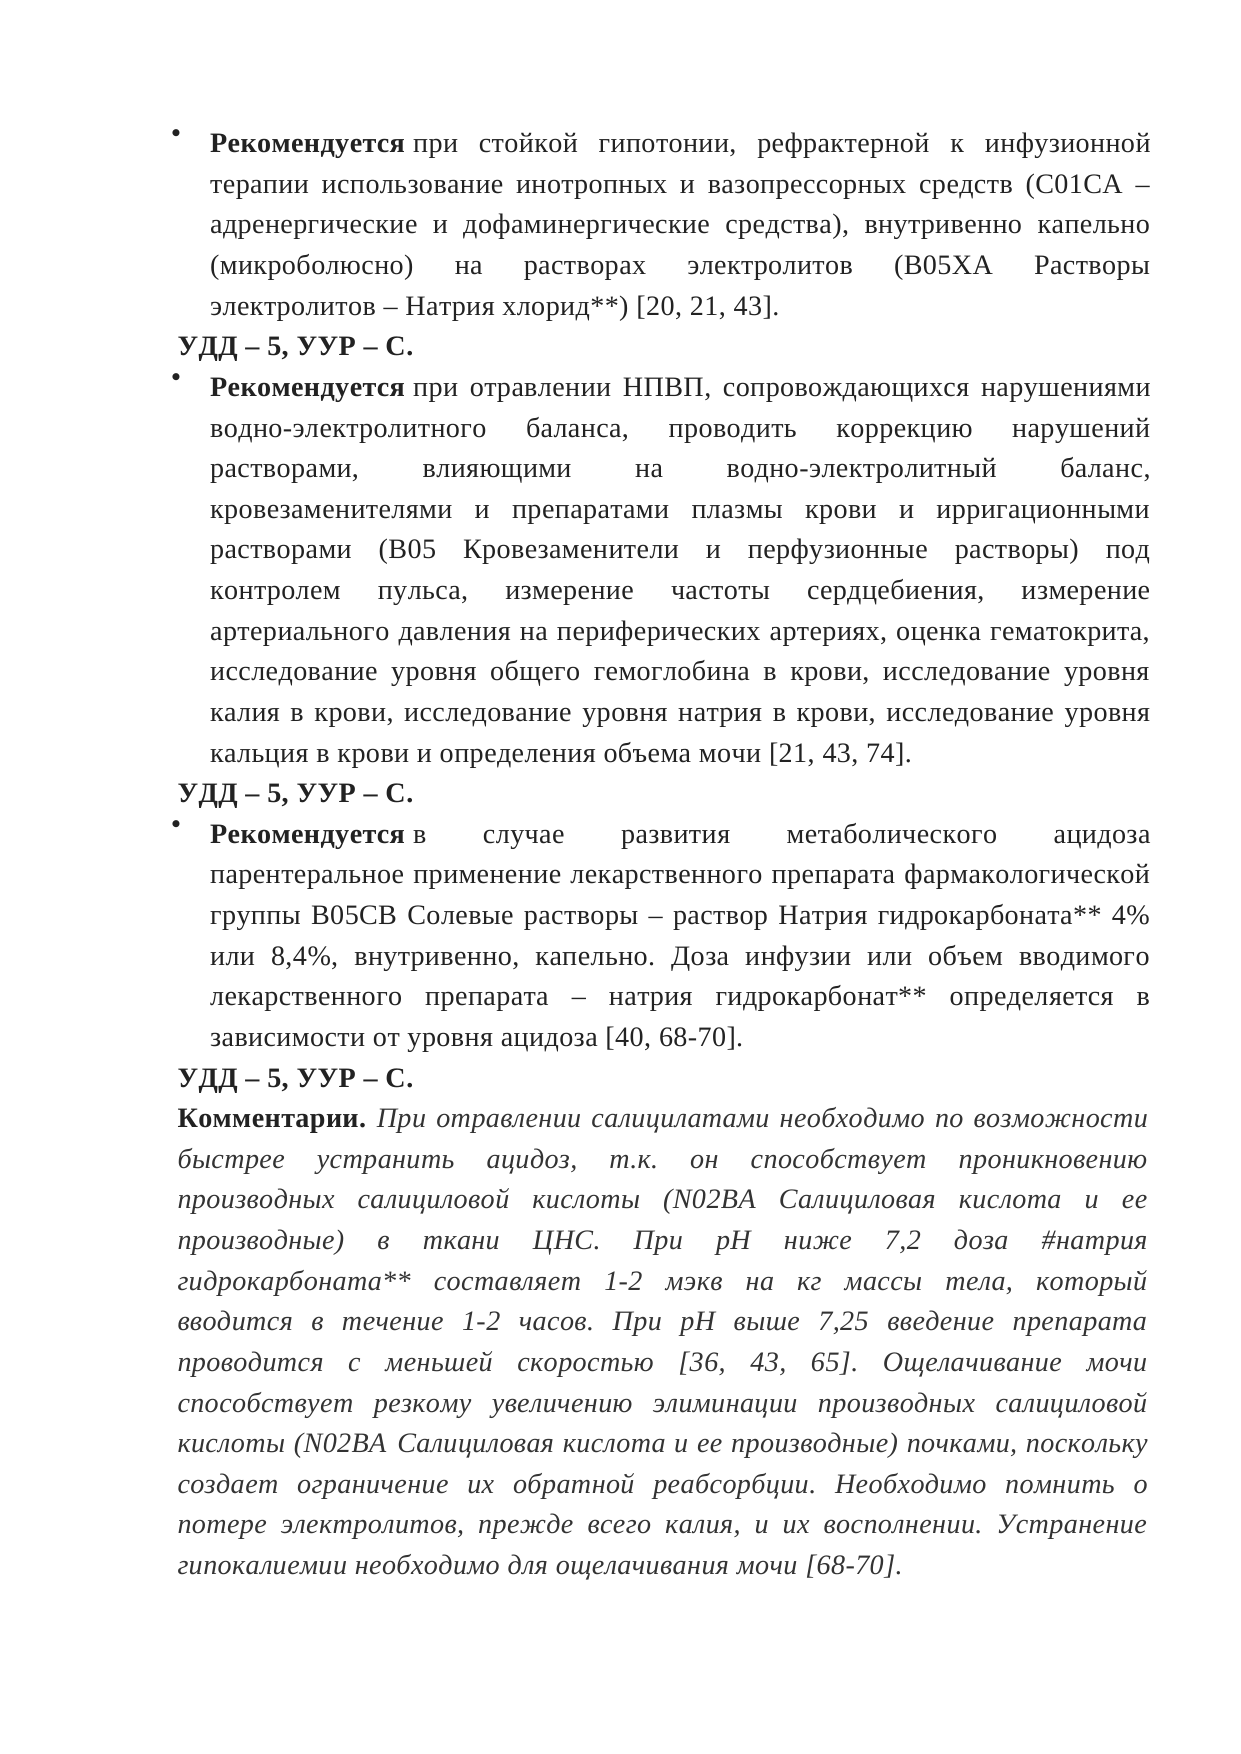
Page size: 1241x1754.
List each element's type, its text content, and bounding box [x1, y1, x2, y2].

list Рекомендуется при стойкой гипотонии, рефрактерной к инфузионной терапии использование инотропных и вазопрессорных средств (С01СА – адренергические и дофаминергические средства), внутривенно капельно (микроболюсно) на растворах электролитов (В05ХА Растворы электролитов – Натрия хлорид**) [20, 21, 43]. [172, 118, 1152, 321]
list Рекомендуется при отравлении НПВП, сопровождающихся нарушениями водно-электролитного баланса, проводить коррекцию нарушений растворами, влияющими на водно-электролитный баланс, кровезаменителями и препаратами плазмы крови и ирригационными растворами (B05 Кровезаменители и перфузионные растворы) под контролем пульса, измерение частоты сердцебиения, измерение артериального давления на периферических артериях, оценка гематокрита, исследование уровня общего гемоглобина в крови, исследование уровня калия в крови, исследование уровня натрия в крови, исследование уровня кальция в крови и определения объема мочи [21, 43, 74]. [172, 362, 1152, 768]
text УДД – 5, УУР – С. [177, 321, 1152, 362]
text Комментарии. При отравлении салицилатами необходимо по возможности быстрее устранить ацидоз, т.к. он способствует проникновению производных салициловой кислоты (N02BA Салициловая кислота и ее производные) в ткани ЦНС. При рН ниже 7,2 доза #натрия гидрокарбоната** составляет 1-2 мэкв на кг массы тела, который вводится в течение 1-2 часов. При рН выше 7,25 введение препарата проводится с меньшей скоростью [36, 43, 65]. Ощелачивание мочи способствует резкому увеличению элиминации производных салициловой кислоты (N02BA Салициловая кислота и ее производные) почками, поскольку создает ограничение их обратной реабсорбции. Необходимо помнить о потере электролитов, прежде всего калия, и их восполнении. Устранение гипокалиемии необходимо для ощелачивания мочи [68-70]. [177, 1093, 1152, 1581]
text УДД – 5, УУР – С. [177, 768, 1152, 809]
text УДД – 5, УУР – С. [177, 1052, 1152, 1093]
list Рекомендуется в случае развития метаболического ацидоза парентеральное применение лекарственного препарата фармакологической группы B05CB Солевые растворы – раствор Натрия гидрокарбоната** 4% или 8,4%, внутривенно, капельно. Доза инфузии или объем вводимого лекарственного препарата – натрия гидрокарбонат** определяется в зависимости от уровня ацидоза [40, 68-70]. [172, 809, 1152, 1052]
